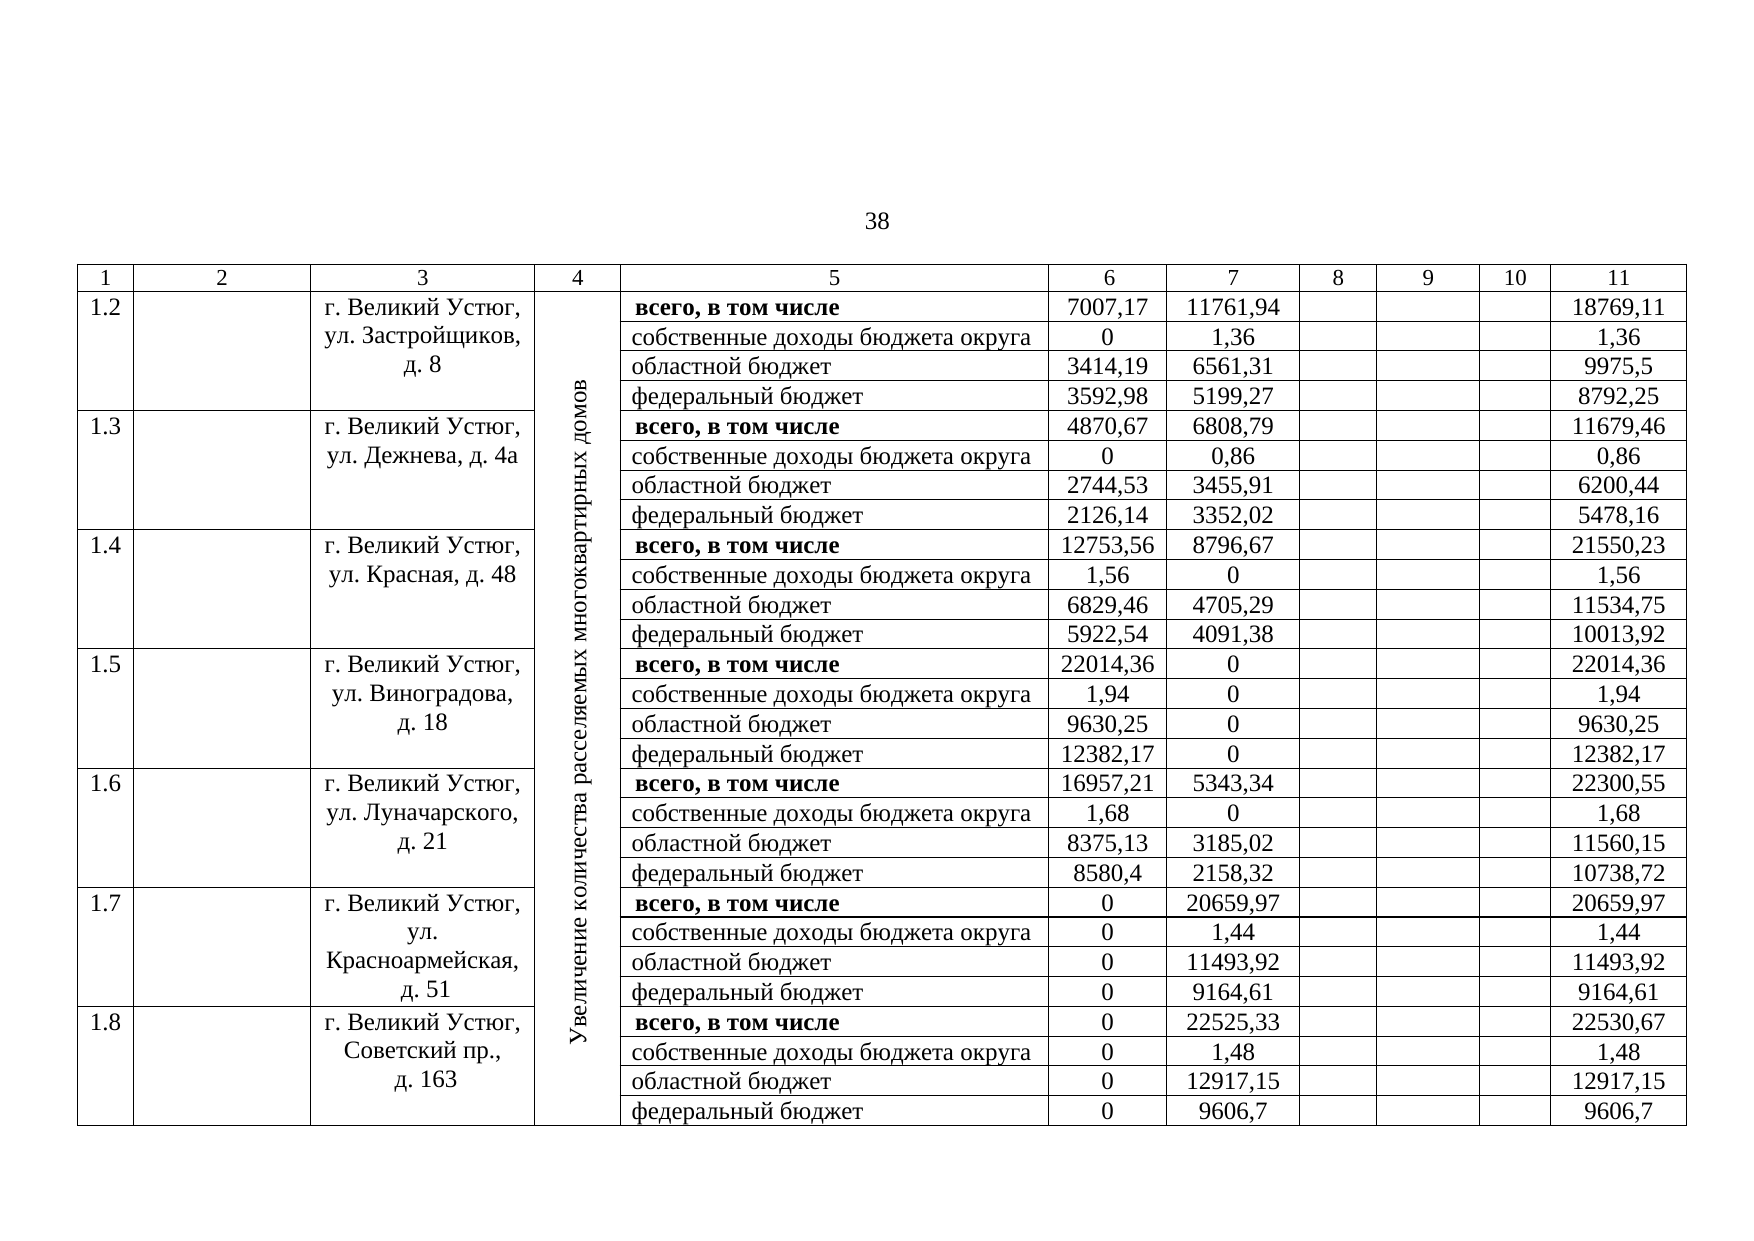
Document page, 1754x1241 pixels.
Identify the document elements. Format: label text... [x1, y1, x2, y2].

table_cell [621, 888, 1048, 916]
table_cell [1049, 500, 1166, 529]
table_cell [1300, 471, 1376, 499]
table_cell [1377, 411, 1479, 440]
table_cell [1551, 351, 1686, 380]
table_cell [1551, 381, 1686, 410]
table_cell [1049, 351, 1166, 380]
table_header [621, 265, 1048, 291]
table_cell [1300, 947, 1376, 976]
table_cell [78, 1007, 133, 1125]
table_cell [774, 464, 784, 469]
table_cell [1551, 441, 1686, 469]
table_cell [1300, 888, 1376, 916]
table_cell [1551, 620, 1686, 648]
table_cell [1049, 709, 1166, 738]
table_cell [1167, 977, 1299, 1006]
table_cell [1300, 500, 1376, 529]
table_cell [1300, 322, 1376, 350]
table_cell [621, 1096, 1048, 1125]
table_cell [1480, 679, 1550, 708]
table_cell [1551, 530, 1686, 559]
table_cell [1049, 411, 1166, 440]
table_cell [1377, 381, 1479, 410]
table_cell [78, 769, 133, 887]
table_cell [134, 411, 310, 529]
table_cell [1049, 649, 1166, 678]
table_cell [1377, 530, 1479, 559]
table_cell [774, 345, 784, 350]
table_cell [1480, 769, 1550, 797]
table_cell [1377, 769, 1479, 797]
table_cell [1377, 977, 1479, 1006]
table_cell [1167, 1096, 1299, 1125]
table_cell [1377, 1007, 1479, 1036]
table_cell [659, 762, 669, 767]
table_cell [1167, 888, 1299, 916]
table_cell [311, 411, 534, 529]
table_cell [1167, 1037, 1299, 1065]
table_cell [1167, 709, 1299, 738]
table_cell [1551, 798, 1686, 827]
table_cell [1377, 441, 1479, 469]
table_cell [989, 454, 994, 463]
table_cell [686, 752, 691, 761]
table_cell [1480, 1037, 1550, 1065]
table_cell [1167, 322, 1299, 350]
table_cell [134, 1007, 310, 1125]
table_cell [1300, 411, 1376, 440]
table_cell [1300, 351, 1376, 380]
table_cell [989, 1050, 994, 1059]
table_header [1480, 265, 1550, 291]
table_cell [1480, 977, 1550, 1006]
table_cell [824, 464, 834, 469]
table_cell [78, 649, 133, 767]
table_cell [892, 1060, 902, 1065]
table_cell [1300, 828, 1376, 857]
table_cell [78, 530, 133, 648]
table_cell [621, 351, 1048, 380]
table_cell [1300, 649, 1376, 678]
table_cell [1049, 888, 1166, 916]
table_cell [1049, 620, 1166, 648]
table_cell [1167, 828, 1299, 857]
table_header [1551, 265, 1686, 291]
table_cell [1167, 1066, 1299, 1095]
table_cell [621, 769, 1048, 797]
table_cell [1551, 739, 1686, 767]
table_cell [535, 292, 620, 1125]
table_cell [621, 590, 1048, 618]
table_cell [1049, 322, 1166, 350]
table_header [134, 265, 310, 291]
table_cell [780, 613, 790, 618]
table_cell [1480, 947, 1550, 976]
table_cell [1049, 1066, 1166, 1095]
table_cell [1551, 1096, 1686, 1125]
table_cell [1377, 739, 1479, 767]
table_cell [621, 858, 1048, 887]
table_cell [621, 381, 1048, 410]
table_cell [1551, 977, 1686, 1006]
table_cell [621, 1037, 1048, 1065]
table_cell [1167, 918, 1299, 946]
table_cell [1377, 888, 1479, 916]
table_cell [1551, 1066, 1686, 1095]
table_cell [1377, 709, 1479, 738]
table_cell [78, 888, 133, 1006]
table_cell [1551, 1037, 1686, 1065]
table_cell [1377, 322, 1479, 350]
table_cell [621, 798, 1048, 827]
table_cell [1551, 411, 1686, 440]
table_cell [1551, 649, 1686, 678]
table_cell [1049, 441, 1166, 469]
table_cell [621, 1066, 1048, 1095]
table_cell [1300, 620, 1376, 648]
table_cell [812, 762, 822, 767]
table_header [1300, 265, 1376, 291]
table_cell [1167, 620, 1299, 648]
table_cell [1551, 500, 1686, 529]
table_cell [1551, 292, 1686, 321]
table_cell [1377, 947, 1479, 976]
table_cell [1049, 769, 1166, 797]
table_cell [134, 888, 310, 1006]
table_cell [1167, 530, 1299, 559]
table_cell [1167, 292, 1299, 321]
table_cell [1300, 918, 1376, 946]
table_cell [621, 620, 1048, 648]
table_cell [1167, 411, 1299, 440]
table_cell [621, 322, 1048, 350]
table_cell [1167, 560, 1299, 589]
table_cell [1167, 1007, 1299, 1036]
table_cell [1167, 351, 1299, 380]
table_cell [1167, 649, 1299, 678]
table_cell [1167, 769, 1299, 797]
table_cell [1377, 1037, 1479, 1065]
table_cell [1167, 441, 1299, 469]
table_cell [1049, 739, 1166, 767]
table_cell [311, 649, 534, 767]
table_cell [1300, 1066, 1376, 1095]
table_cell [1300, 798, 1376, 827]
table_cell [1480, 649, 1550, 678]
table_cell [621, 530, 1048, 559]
text 38 [89, 206, 1665, 235]
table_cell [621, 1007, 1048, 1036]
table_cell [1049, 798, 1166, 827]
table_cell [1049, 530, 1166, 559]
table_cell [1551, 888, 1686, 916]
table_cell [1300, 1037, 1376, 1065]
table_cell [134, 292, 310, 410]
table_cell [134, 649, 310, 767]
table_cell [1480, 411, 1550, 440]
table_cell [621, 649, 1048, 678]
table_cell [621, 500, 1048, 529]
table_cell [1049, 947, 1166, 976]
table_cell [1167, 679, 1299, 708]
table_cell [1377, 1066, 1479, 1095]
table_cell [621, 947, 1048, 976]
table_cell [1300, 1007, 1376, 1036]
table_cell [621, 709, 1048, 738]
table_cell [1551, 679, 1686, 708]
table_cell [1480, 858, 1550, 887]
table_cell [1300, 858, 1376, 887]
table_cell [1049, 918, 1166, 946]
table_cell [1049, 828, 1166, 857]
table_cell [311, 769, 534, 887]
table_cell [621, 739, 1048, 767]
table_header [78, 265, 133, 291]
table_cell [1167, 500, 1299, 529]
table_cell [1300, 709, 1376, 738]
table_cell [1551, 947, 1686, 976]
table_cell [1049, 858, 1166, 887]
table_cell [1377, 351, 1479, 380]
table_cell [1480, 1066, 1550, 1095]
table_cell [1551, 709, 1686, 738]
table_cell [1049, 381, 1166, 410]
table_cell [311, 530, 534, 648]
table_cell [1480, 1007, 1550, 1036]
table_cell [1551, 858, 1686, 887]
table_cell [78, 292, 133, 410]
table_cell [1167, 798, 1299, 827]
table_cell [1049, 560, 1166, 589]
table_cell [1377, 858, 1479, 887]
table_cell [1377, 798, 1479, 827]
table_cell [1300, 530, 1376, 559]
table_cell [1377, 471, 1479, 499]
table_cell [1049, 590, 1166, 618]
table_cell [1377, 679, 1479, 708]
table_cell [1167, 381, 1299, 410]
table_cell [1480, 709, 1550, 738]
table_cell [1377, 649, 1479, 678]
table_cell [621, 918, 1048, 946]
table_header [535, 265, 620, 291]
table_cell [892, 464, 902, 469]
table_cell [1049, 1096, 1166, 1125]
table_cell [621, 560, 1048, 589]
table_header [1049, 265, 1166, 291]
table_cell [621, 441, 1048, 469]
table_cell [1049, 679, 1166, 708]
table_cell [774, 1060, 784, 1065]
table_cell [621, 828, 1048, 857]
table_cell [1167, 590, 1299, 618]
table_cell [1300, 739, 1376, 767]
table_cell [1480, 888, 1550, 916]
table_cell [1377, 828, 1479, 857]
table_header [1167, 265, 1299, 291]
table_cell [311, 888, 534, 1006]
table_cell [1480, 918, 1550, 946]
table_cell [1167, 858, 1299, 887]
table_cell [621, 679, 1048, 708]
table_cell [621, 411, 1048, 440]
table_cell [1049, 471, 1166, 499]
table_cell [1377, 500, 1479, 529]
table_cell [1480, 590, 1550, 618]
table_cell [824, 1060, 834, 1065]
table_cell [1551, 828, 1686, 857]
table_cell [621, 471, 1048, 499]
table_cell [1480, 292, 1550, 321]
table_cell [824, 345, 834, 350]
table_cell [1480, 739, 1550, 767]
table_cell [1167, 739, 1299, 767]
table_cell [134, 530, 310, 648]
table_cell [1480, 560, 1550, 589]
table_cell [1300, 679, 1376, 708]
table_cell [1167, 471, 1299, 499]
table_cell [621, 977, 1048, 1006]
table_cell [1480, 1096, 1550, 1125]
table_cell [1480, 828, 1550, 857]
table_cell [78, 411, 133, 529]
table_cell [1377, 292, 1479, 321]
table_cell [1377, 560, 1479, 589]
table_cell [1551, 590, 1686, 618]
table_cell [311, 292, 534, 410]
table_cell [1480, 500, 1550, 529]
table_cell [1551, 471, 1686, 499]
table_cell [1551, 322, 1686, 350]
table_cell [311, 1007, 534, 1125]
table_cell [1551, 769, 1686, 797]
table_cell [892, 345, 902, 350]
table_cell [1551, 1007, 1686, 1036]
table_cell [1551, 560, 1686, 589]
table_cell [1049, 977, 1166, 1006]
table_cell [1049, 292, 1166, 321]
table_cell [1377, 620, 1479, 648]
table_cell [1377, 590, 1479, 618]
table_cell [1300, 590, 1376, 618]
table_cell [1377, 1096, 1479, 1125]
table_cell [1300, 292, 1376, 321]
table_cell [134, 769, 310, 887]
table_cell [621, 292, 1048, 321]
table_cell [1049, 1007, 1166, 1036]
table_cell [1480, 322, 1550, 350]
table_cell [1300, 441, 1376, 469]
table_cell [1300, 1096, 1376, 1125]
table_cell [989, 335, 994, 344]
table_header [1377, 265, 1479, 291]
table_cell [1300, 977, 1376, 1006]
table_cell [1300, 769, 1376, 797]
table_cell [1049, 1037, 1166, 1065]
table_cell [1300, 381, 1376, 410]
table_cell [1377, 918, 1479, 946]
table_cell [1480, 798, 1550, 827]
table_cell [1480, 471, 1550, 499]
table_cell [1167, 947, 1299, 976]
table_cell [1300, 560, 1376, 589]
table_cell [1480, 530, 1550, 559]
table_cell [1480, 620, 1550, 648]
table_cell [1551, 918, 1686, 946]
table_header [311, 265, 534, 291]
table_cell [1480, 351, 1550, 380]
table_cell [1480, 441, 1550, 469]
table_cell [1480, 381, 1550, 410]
